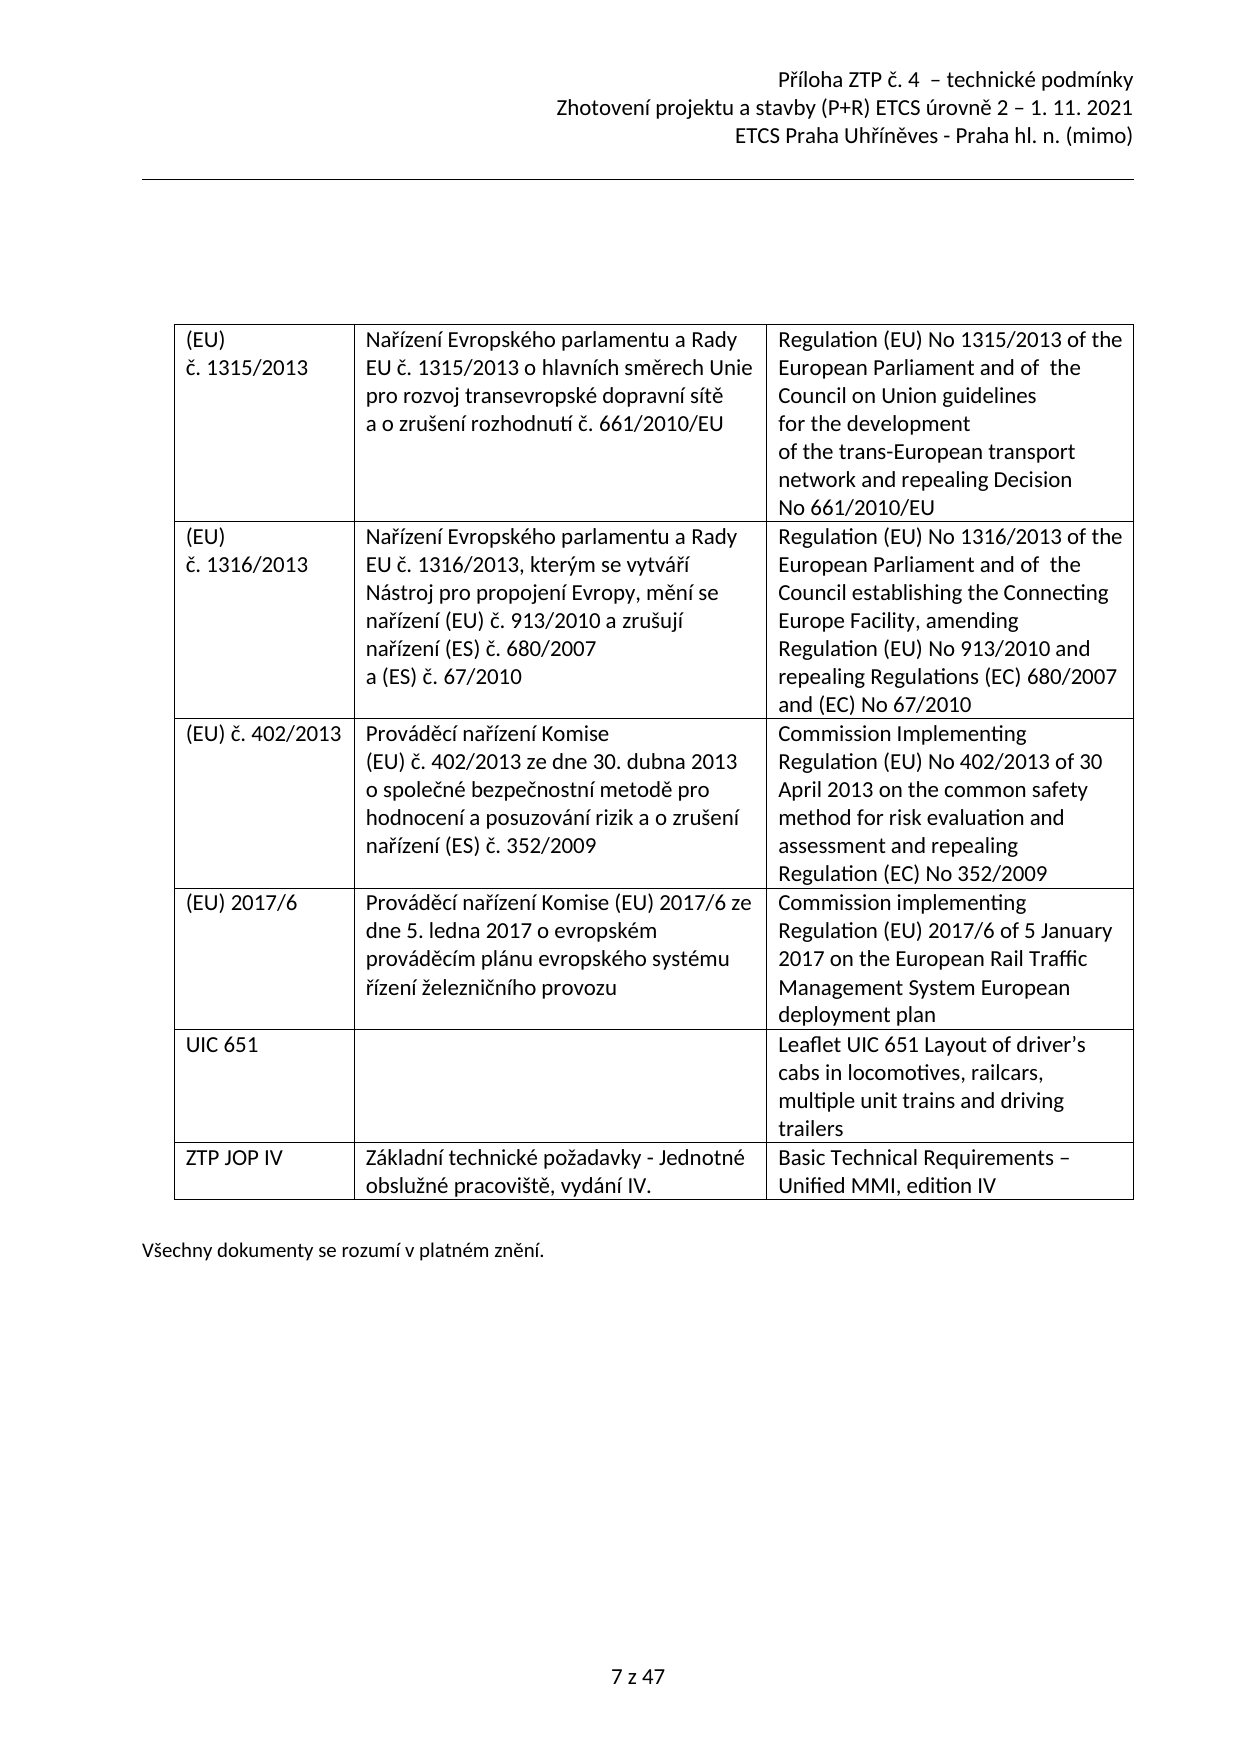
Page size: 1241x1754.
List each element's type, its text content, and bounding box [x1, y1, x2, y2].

table_cell Regulation (EU) No 1316/2013 of the European Parliament and of the Council establishing the Connecting Europe Facility, amending Regulation (EU) No 913/2010 and repealing Regulations (EC) 680/2007 and (EC) No 67/2010 [767, 522, 1133, 718]
table_cell Basic Technical Requirements – Unified MMI, edition IV [767, 1143, 1133, 1199]
table_cell Nařízení Evropského parlamentu a Rady EU č. 1316/2013, kterým se vytváří Nástroj pro propojení Evropy, mění se nařízení (EU) č. 913/2010 a zrušují nařízení (ES) č. 680/2007 a (ES) č. 67/2010 [355, 522, 766, 718]
table_cell Základní technické požadavky - Jednotné obslužné pracoviště, vydání IV. [355, 1143, 766, 1199]
table_header (EU) č. 1315/2013 [175, 325, 354, 521]
table_cell Leaflet UIC 651 Layout of driver’s cabs in locomotives, railcars, multiple unit trains and driving trailers [767, 1030, 1133, 1142]
table_cell ZTP JOP IV [175, 1143, 354, 1199]
table_cell Commission implementing Regulation (EU) 2017/6 of 5 January 2017 on the European Rail Traffic Management System European deployment plan [767, 889, 1133, 1029]
table_cell UIC 651 [175, 1030, 354, 1142]
table_header Nařízení Evropského parlamentu a Rady EU č. 1315/2013 o hlavních směrech Unie pro rozvoj transevropské dopravní sítě a o zrušení rozhodnutí č. 661/2010/EU [355, 325, 766, 521]
table_cell (EU) 2017/6 [175, 889, 354, 1029]
table_cell [355, 1030, 766, 1142]
table_cell Commission Implementing Regulation (EU) No 402/2013 of 30 April 2013 on the common safety method for risk evaluation and assessment and repealing Regulation (EC) No 352/2009 [767, 719, 1133, 887]
table_cell (EU) č. 402/2013 [175, 719, 354, 887]
table_cell Prováděcí nařízení Komise (EU) č. 402/2013 ze dne 30. dubna 2013 o společné bezpečnostní metodě pro hodnocení a posuzování rizik a o zrušení nařízení (ES) č. 352/2009 [355, 719, 766, 887]
table_cell (EU) č. 1316/2013 [175, 522, 354, 718]
table_cell Prováděcí nařízení Komise (EU) 2017/6 ze dne 5. ledna 2017 o evropském prováděcím plánu evropského systému řízení železničního provozu [355, 889, 766, 1029]
text Všechny dokumenty se rozumí v platném znění. [142, 1237, 1134, 1262]
table_header Regulation (EU) No 1315/2013 of the European Parliament and of the Council on Union guidelines for the development of the trans-European transport network and repealing Decision No 661/2010/EU [767, 325, 1133, 521]
